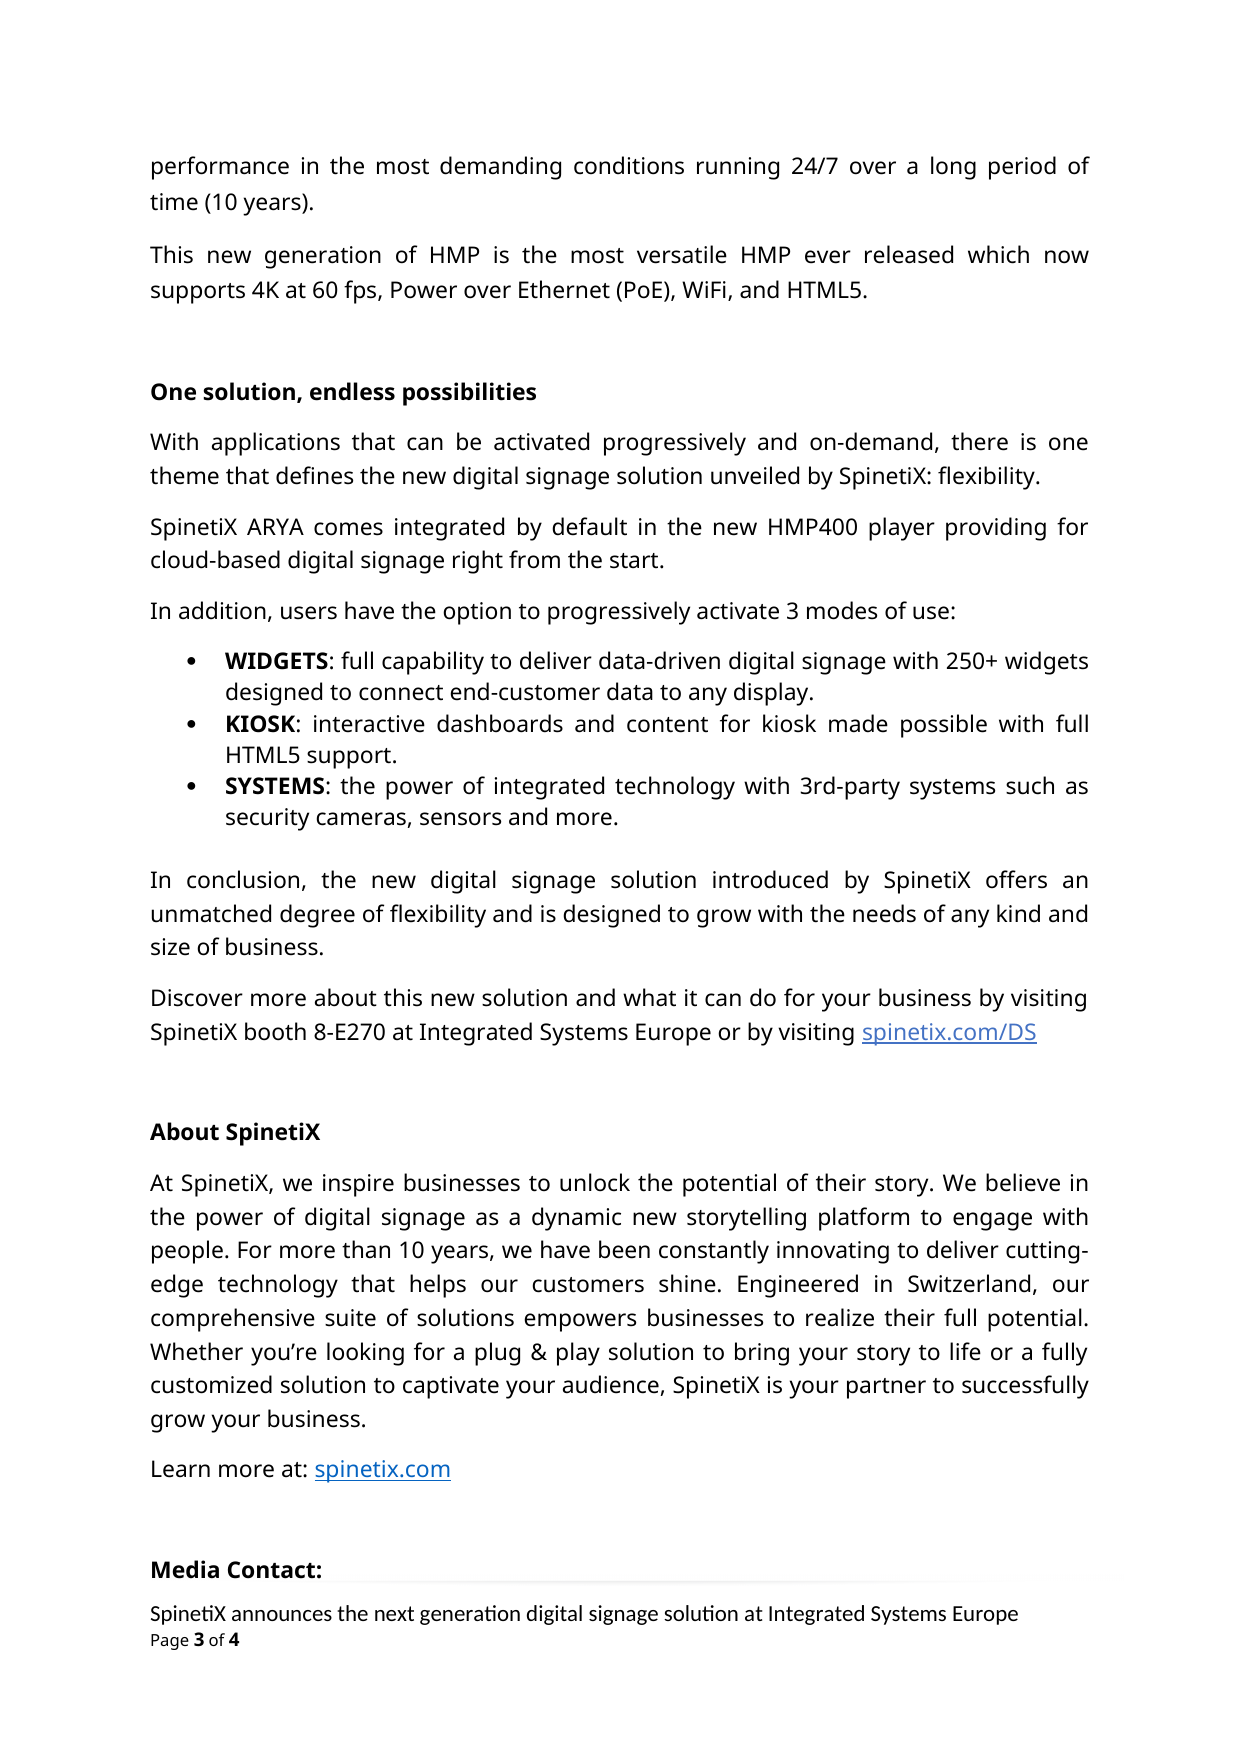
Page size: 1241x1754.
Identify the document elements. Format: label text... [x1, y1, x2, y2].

text Media Contact: [150, 1554, 1090, 1586]
text This new generation of HMP is the most versatile HMP ever released which now supports 4K at 60 fps, Power over Ethernet (PoE), WiFi, and HTML5. [150, 238, 1090, 306]
text Discover more about this new solution and what it can do for your business by visiting SpinetiX booth 8-E270 at Integrated Systems Europe or by visiting spinetix.com/DS [150, 982, 1090, 1047]
text One solution, endless possibilities [150, 376, 1090, 407]
text At SpinetiX, we inspire businesses to unlock the potential of their story. We believe in the power of digital signage as a dynamic new storytelling platform to engage with people. For more than 10 years, we have been constantly innovating to deliver cutting-edge technology that helps our customers shine. Engineered in Switzerland, our comprehensive suite of solutions empowers businesses to realize their full potential. Whether you’re looking for a plug & play solution to bring your story to life or a fully customized solution to captivate your audience, SpinetiX is your partner to successfully grow your business. [150, 1167, 1090, 1434]
list WIDGETS: full capability to deliver data-driven digital signage with 250+ widgets designed to connect end-customer data to any display. [187, 645, 1090, 708]
text In addition, users have the option to progressively activate 3 modes of use: [150, 595, 1090, 626]
text With applications that can be activated progressively and on-demand, there is one theme that defines the new digital signage solution unveiled by SpinetiX: flexibility. [150, 426, 1090, 491]
text SpinetiX ARYA comes integrated by default in the new HMP400 player providing for cloud-based digital signage right from the start. [150, 511, 1090, 576]
text About SpinetiX [150, 1116, 1090, 1148]
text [150, 150, 1090, 217]
picture [150, 1574, 1124, 1662]
text Learn more at: spinetix.com [150, 1453, 1090, 1485]
text In conclusion, the new digital signage solution introduced by SpinetiX offers an unmatched degree of flexibility and is designed to grow with the needs of any kind and size of business. [150, 864, 1090, 963]
list KIOSK: interactive dashboards and content for kiosk made possible with full HTML5 support. [187, 708, 1090, 770]
list SYSTEMS: the power of integrated technology with 3rd-party systems such as security cameras, sensors and more. [187, 770, 1090, 833]
